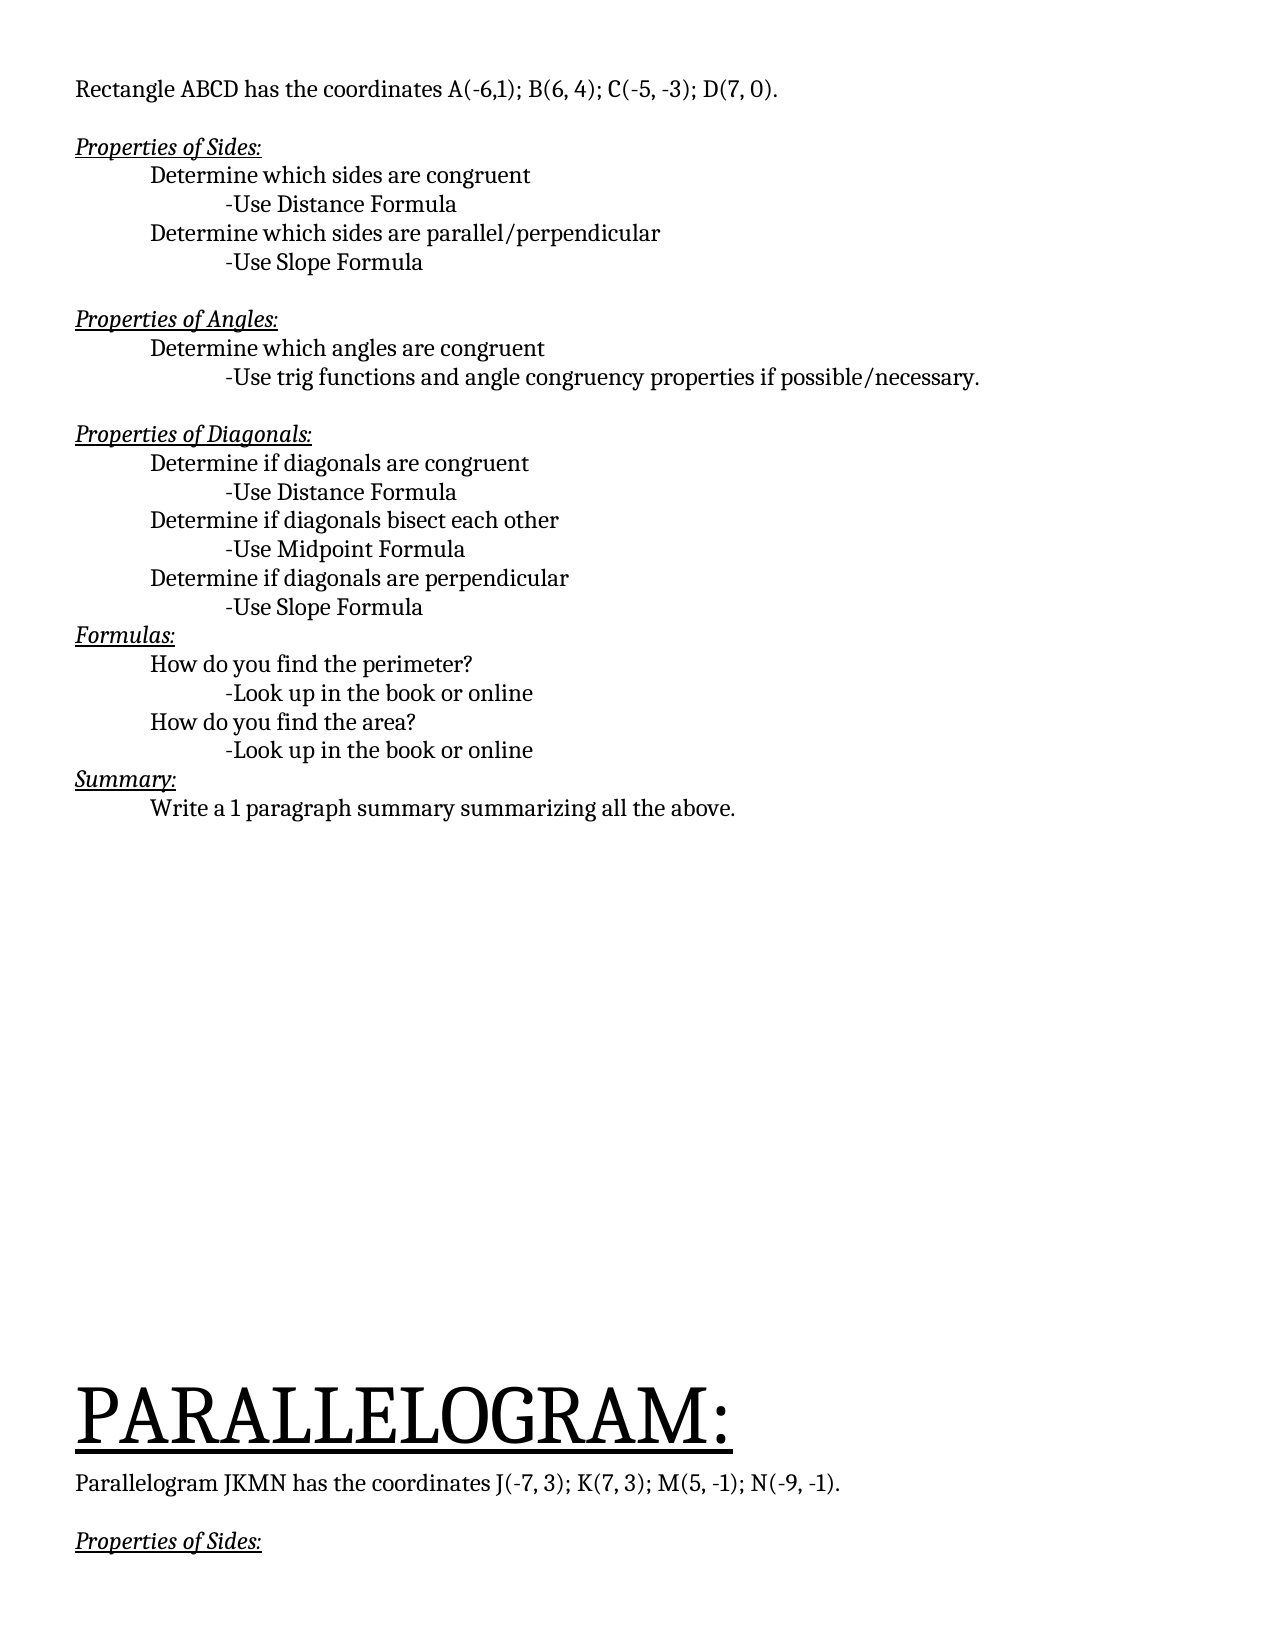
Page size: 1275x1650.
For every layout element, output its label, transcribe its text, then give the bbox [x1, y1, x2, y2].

text Determine if diagonals bisect each other [75, 506, 1200, 535]
text -Use Midpoint Formula [75, 535, 1200, 564]
text Properties of Angles: [75, 305, 1200, 334]
text Determine which angles are congruent [75, 334, 1200, 362]
text -Use trig functions and angle congruency properties if possible/necessary. [75, 362, 1200, 391]
text How do you find the area? [75, 707, 1200, 736]
text -Look up in the book or online [75, 736, 1200, 765]
text -Use Slope Formula [150, 592, 1200, 621]
text Properties of Sides: [75, 132, 1200, 161]
text Determine which sides are congruent [75, 161, 1200, 190]
text -Use Distance Formula [75, 190, 1200, 219]
text -Use Slope Formula [75, 247, 1200, 276]
text How do you find the perimeter? [75, 650, 1200, 679]
text Rectangle ABCD has the coordinates A(-6,1); B(6, 4); C(-5, -3); D(7, 0). [75, 75, 1200, 104]
text Write a 1 paragraph summary summarizing all the above. [75, 794, 1200, 822]
text Summary: [75, 765, 1200, 794]
text Parallelogram JKMN has the coordinates J(-7, 3); K(7, 3); M(5, -1); N(-9, -1). [75, 1469, 1200, 1498]
text Properties of Diagonals: [75, 420, 1200, 449]
text Determine if diagonals are perpendicular [75, 564, 1200, 592]
text Determine which sides are parallel/perpendicular [75, 219, 1200, 247]
text PARALLELOGRAM: [75, 1369, 1200, 1464]
text -Use Distance Formula [75, 477, 1200, 506]
text Properties of Sides: [75, 1527, 1200, 1556]
text -Look up in the book or online [75, 679, 1200, 707]
text Determine if diagonals are congruent [75, 449, 1200, 477]
text Formulas: [75, 621, 1200, 650]
